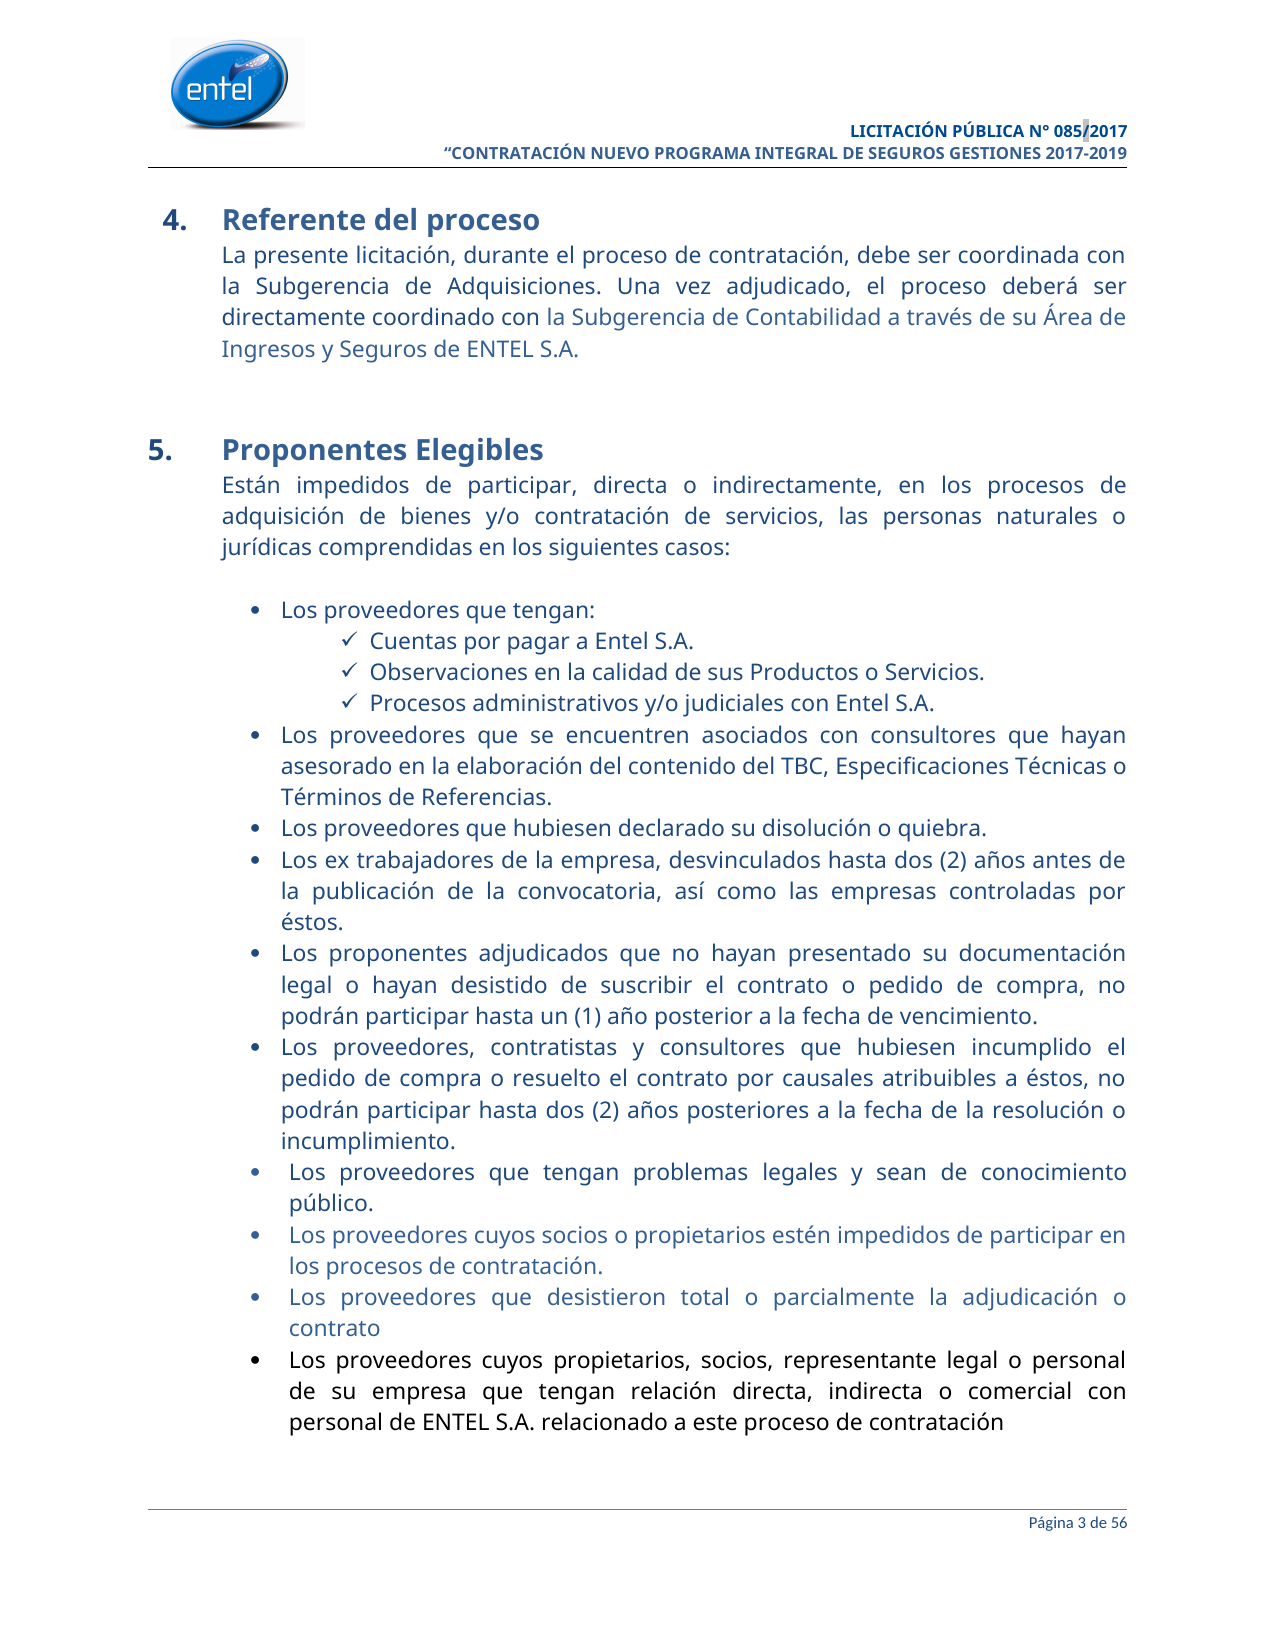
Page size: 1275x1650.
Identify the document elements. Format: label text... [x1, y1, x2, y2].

list Los proveedores que tengan problemas legales y sean de conocimiento público. [251, 1156, 1127, 1219]
picture [170, 38, 305, 130]
text La presente licitación, durante el proceso de contratación, debe ser coordinada con la Subgerencia de Adquisiciones. Una vez adjudicado, el proceso deberá ser directamente coordinado con la Subgerencia de Contabilidad a través de su Área de Ingresos y Seguros de ENTEL S.A. [221, 239, 1127, 364]
list Los proveedores cuyos socios o propietarios estén impedidos de participar en los procesos de contratación. [251, 1219, 1127, 1281]
list Los proveedores cuyos propietarios, socios, representante legal o personal de su empresa que tengan relación directa, indirecta o comercial con personal de ENTEL S.A. relacionado a este proceso de contratación [251, 1344, 1127, 1437]
list Los ex trabajadores de la empresa, desvinculados hasta dos (2) años antes de la publicación de la convocatoria, así como las empresas controladas por éstos. [251, 844, 1127, 937]
list Procesos administrativos y/o judiciales con Entel S.A. [340, 687, 1127, 719]
list Proponentes Elegibles [148, 429, 1127, 469]
list Los proveedores que tengan: [251, 594, 1127, 625]
list Referente del proceso [162, 199, 1127, 239]
list Los proponentes adjudicados que no hayan presentado su documentación legal o hayan desistido de suscribir el contrato o pedido de compra, no podrán participar hasta un (1) año posterior a la fecha de vencimiento. [251, 937, 1127, 1031]
list Los proveedores que se encuentren asociados con consultores que hayan asesorado en la elaboración del contenido del TBC, Especificaciones Técnicas o Términos de Referencias. [251, 719, 1127, 812]
text Están impedidos de participar, directa o indirectamente, en los procesos de adquisición de bienes y/o contratación de servicios, las personas naturales o jurídicas comprendidas en los siguientes casos: [222, 469, 1127, 562]
list Los proveedores que hubiesen declarado su disolución o quiebra. [251, 812, 1127, 844]
list Los proveedores, contratistas y consultores que hubiesen incumplido el pedido de compra o resuelto el contrato por causales atribuibles a éstos, no podrán participar hasta dos (2) años posteriores a la fecha de la resolución o incumplimiento. [251, 1031, 1127, 1156]
list Cuentas por pagar a Entel S.A. [340, 625, 1127, 656]
list Observaciones en la calidad de sus Productos o Servicios. [340, 656, 1127, 687]
list Los proveedores que desistieron total o parcialmente la adjudicación o contrato [251, 1281, 1127, 1344]
